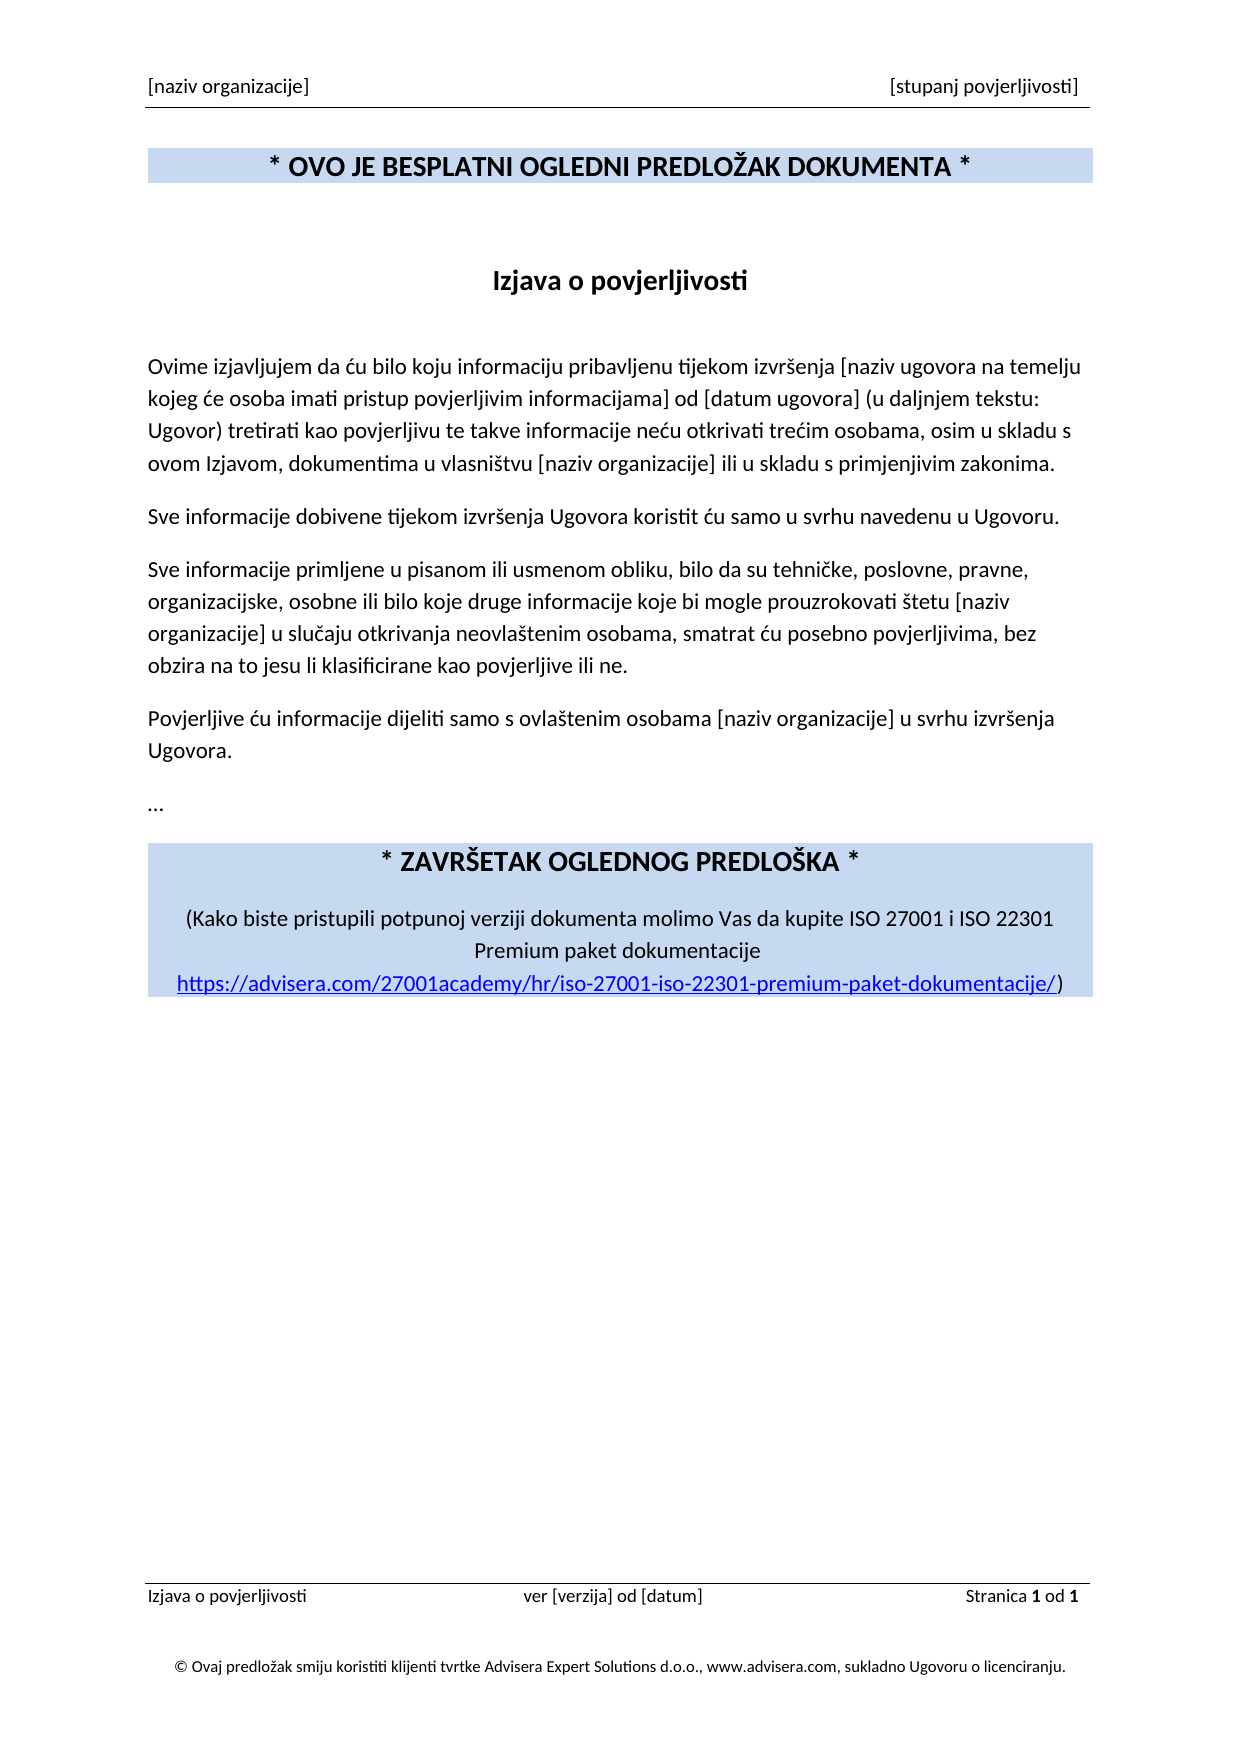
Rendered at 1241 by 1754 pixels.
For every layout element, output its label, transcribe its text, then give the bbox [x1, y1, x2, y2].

text Ovime izjavljujem da ću bilo koju informaciju pribavljenu tijekom izvršenja [naziv ugovora na temelju kojeg će osoba imati pristup povjerljivim informacijama] od [datum ugovora] (u daljnjem tekstu: Ugovor) tretirati kao povjerljivu te takve informacije neću otkrivati trećim osobama, osim u skladu s ovom Izjavom, dokumentima u vlasništvu [naziv organizacije] ili u skladu s primjenjivim zakonima. [148, 352, 1093, 477]
text (Kako biste pristupili potpunoj verziji dokumenta molimo Vas da kupite ISO 27001 i ISO 22301 Premium paket dokumentacije https://advisera.com/27001academy/hr/iso-27001-iso-22301-premium-paket-dokumentacije/) [148, 904, 1093, 997]
text * OVO JE BESPLATNI OGLEDNI PREDLOŽAK DOKUMENTA * [148, 148, 1093, 183]
text Povjerljive ću informacije dijeliti samo s ovlaštenim osobama [naziv organizacije] u svrhu izvršenja Ugovora. [148, 704, 1093, 764]
text Sve informacije primljene u pisanom ili usmenom obliku, bilo da su tehničke, poslovne, pravne, organizacijske, osobne ili bilo koje druge informacije koje bi mogle prouzrokovati štetu [naziv organizacije] u slučaju otkrivanja neovlaštenim osobama, smatrat ću posebno povjerljivima, bez obzira na to jesu li klasificirane kao povjerljive ili ne. [148, 555, 1093, 679]
text … [148, 789, 1093, 818]
text Izjava o povjerljivosti [148, 262, 1093, 298]
text Sve informacije dobivene tijekom izvršenja Ugovora koristit ću samo u svrhu navedenu u Ugovoru. [148, 502, 1093, 530]
text * ZAVRŠETAK OGLEDNOG PREDLOŠKA * [148, 843, 1093, 878]
